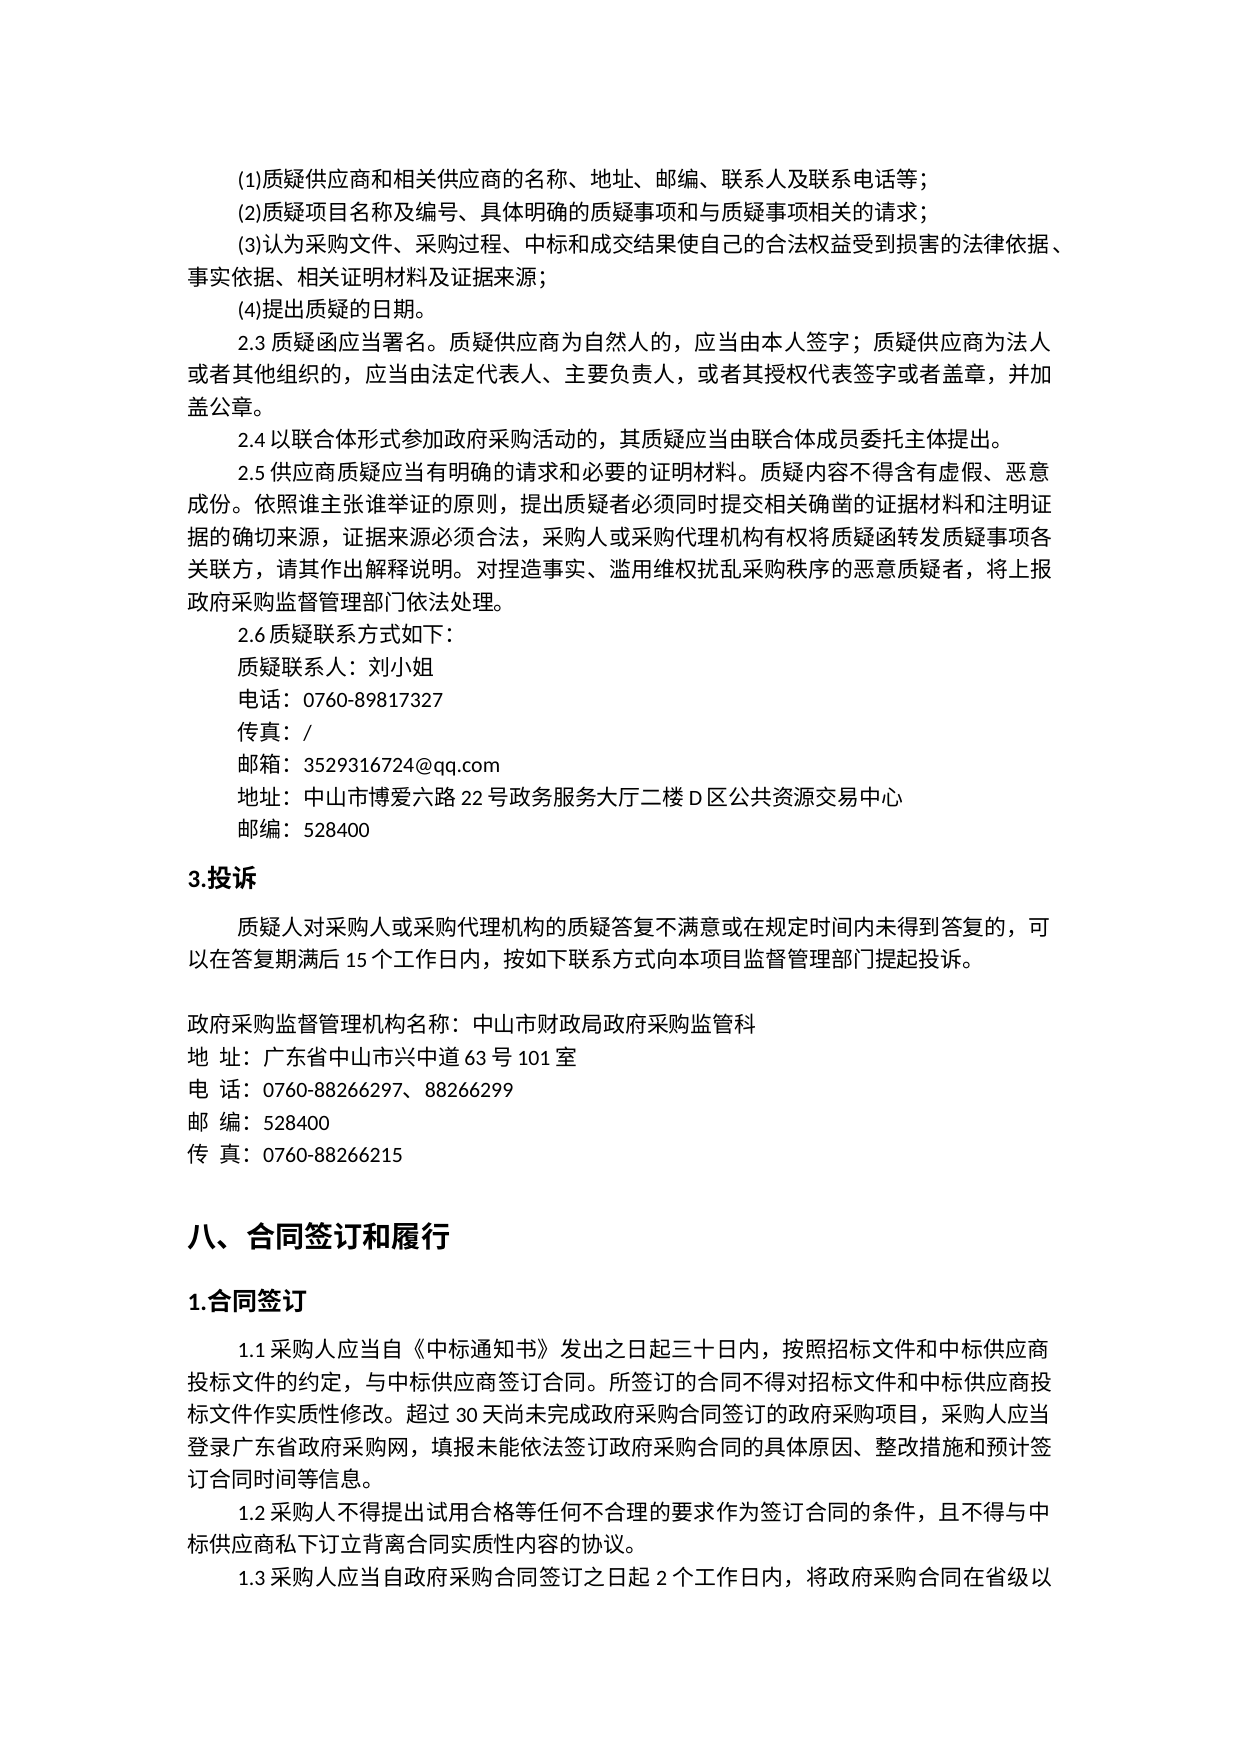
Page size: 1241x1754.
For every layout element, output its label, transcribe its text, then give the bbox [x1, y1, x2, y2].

text 传真：/ [187, 714, 1053, 747]
text 地址：中山市博爱六路22号政务服务大厅二楼D区公共资源交易中心 [187, 779, 1053, 812]
text 1.合同签订 [187, 1267, 1053, 1332]
text 八、合同签订和履行 [187, 1202, 1053, 1267]
text 邮编：528400 [187, 812, 1053, 844]
text 2.5供应商质疑应当有明确的请求和必要的证明材料。质疑内容不得含有虚假、恶意成份。依照谁主张谁举证的原则，提出质疑者必须同时提交相关确凿的证据材料和注明证据的确切来源，证据来源必须合法，采购人或采购代理机构有权将质疑函转发质疑事项各关联方，请其作出解释说明。对捏造事实、滥用维权扰乱采购秩序的恶意质疑者，将上报政府采购监督管理部门依法处理。 [187, 454, 1053, 617]
text 3.投诉 [187, 844, 1053, 909]
text 2.3 质疑函应当署名。质疑供应商为自然人的，应当由本人签字；质疑供应商为法人或者其他组织的，应当由法定代表人、主要负责人，或者其授权代表签字或者盖章，并加盖公章。 [187, 324, 1053, 422]
text 电 话：0760-88266297、88266299 [187, 1072, 1053, 1104]
text 邮箱：3529316724@qq.com [187, 747, 1053, 779]
text 地 址：广东省中山市兴中道63号101室 [187, 1039, 1053, 1072]
text 2.4以联合体形式参加政府采购活动的，其质疑应当由联合体成员委托主体提出。 [187, 422, 1053, 454]
text 质疑联系人：刘小姐 [187, 649, 1053, 682]
text 邮 编：528400 [187, 1104, 1053, 1137]
text 1.1采购人应当自《中标通知书》发出之日起三十日内，按照招标文件和中标供应商投标文件的约定，与中标供应商签订合同。所签订的合同不得对招标文件和中标供应商投标文件作实质性修改。超过30天尚未完成政府采购合同签订的政府采购项目，采购人应当登录广东省政府采购网，填报未能依法签订政府采购合同的具体原因、整改措施和预计签订合同时间等信息。 [187, 1332, 1053, 1494]
text 电话：0760-89817327 [187, 682, 1053, 714]
text (2)质疑项目名称及编号、具体明确的质疑事项和与质疑事项相关的请求； [187, 194, 1053, 227]
text 2.6质疑联系方式如下： [187, 617, 1053, 649]
text (1)质疑供应商和相关供应商的名称、地址、邮编、联系人及联系电话等； [187, 162, 1053, 194]
text 1.2采购人不得提出试用合格等任何不合理的要求作为签订合同的条件，且不得与中标供应商私下订立背离合同实质性内容的协议。 [187, 1494, 1053, 1559]
text 传 真：0760-88266215 [187, 1137, 1053, 1169]
text 质疑人对采购人或采购代理机构的质疑答复不满意或在规定时间内未得到答复的，可以在答复期满后15个工作日内，按如下联系方式向本项目监督管理部门提起投诉。 [187, 909, 1053, 974]
text (3)认为采购文件、采购过程、中标和成交结果使自己的合法权益受到损害的法律依据、事实依据、相关证明材料及证据来源； [187, 227, 1053, 292]
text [187, 1559, 1053, 1592]
text 政府采购监督管理机构名称：中山市财政局政府采购监管科 [187, 1007, 1053, 1039]
text (4)提出质疑的日期。 [187, 292, 1053, 324]
